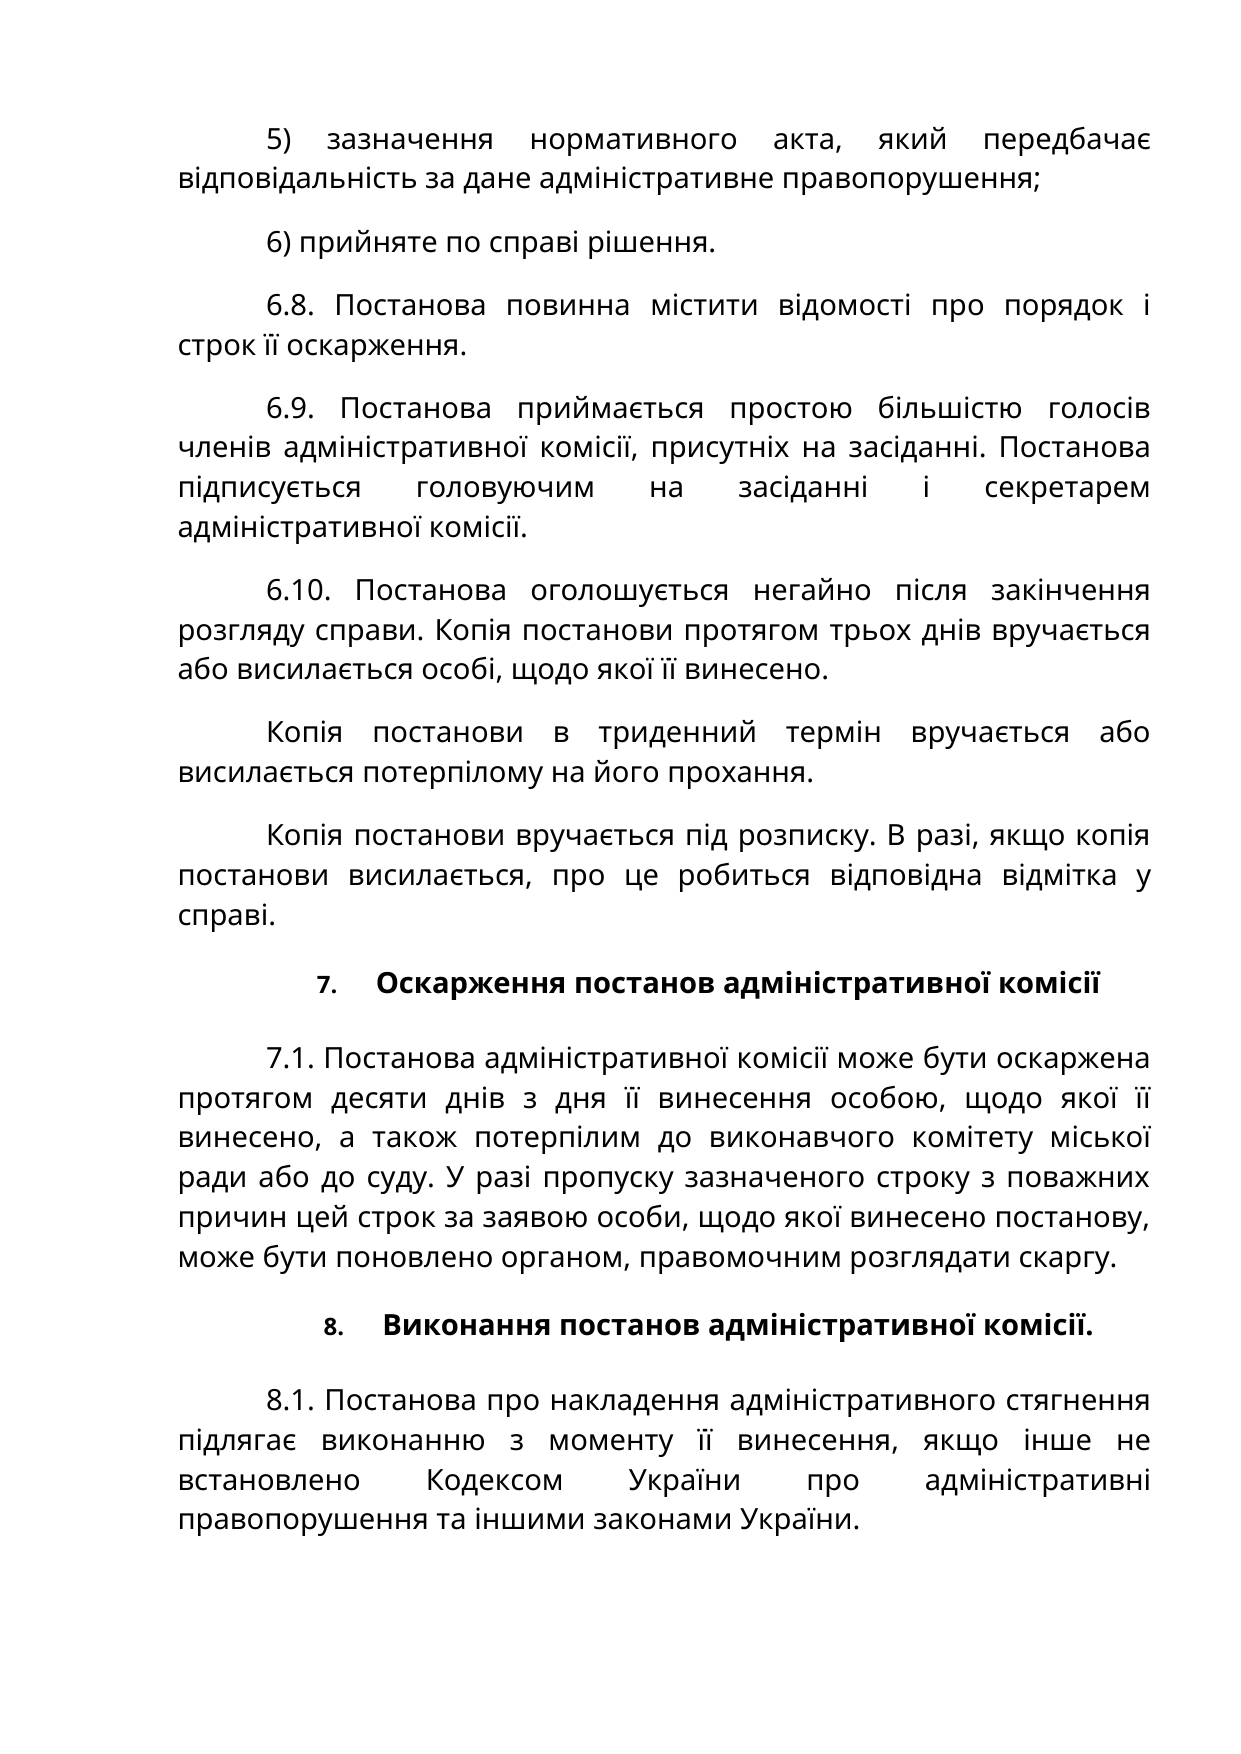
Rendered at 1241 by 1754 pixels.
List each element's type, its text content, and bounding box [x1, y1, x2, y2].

list Виконання постанов адміністративної комісії. [177, 1305, 1152, 1344]
list Оскарження постанов адміністративної комісії [177, 963, 1152, 1002]
text 6.8. Постанова повинна містити відомості про порядок і строк її оскарження. [177, 284, 1152, 363]
text 8.1. Постанова про накладення адміністративного стягнення підлягає виконанню з моменту її винесення, якщо інше не встановлено Кодексом України про адміністративні правопорушення та іншими законами України. [177, 1379, 1152, 1538]
text Копія постанови вручається під розписку. В разі, якщо копія постанови висилається, про це робиться відповідна відмітка у справі. [177, 814, 1152, 933]
text 6) прийняте по справі рішення. [177, 221, 1152, 261]
text 6.9. Постанова приймається простою більшістю голосів членів адміністративної комісії, присутніх на засіданні. Постанова підписується головуючим на засіданні і секретарем адміністративної комісії. [177, 387, 1152, 546]
text 7.1. Постанова адміністративної комісії може бути оскаржена протягом десяти днів з дня її винесення особою, щодо якої її винесено, а також потерпілим до виконавчого комітету міської ради або до суду. У разі пропуску зазначеного строку з поважних причин цей строк за заявою особи, щодо якої винесено постанову, може бути поновлено органом, правомочним розглядати скаргу. [177, 1037, 1152, 1276]
text 6.10. Постанова оголошується негайно після закінчення розгляду справи. Копія постанови протягом трьох днів вручається або висилається особі, щодо якої її винесено. [177, 569, 1152, 688]
text Копія постанови в триденний термін вручається або висилається потерпілому на його прохання. [177, 712, 1152, 791]
text 5) зазначення нормативного акта, який передбачає відповідальність за дане адміністративне правопорушення; [177, 118, 1152, 197]
